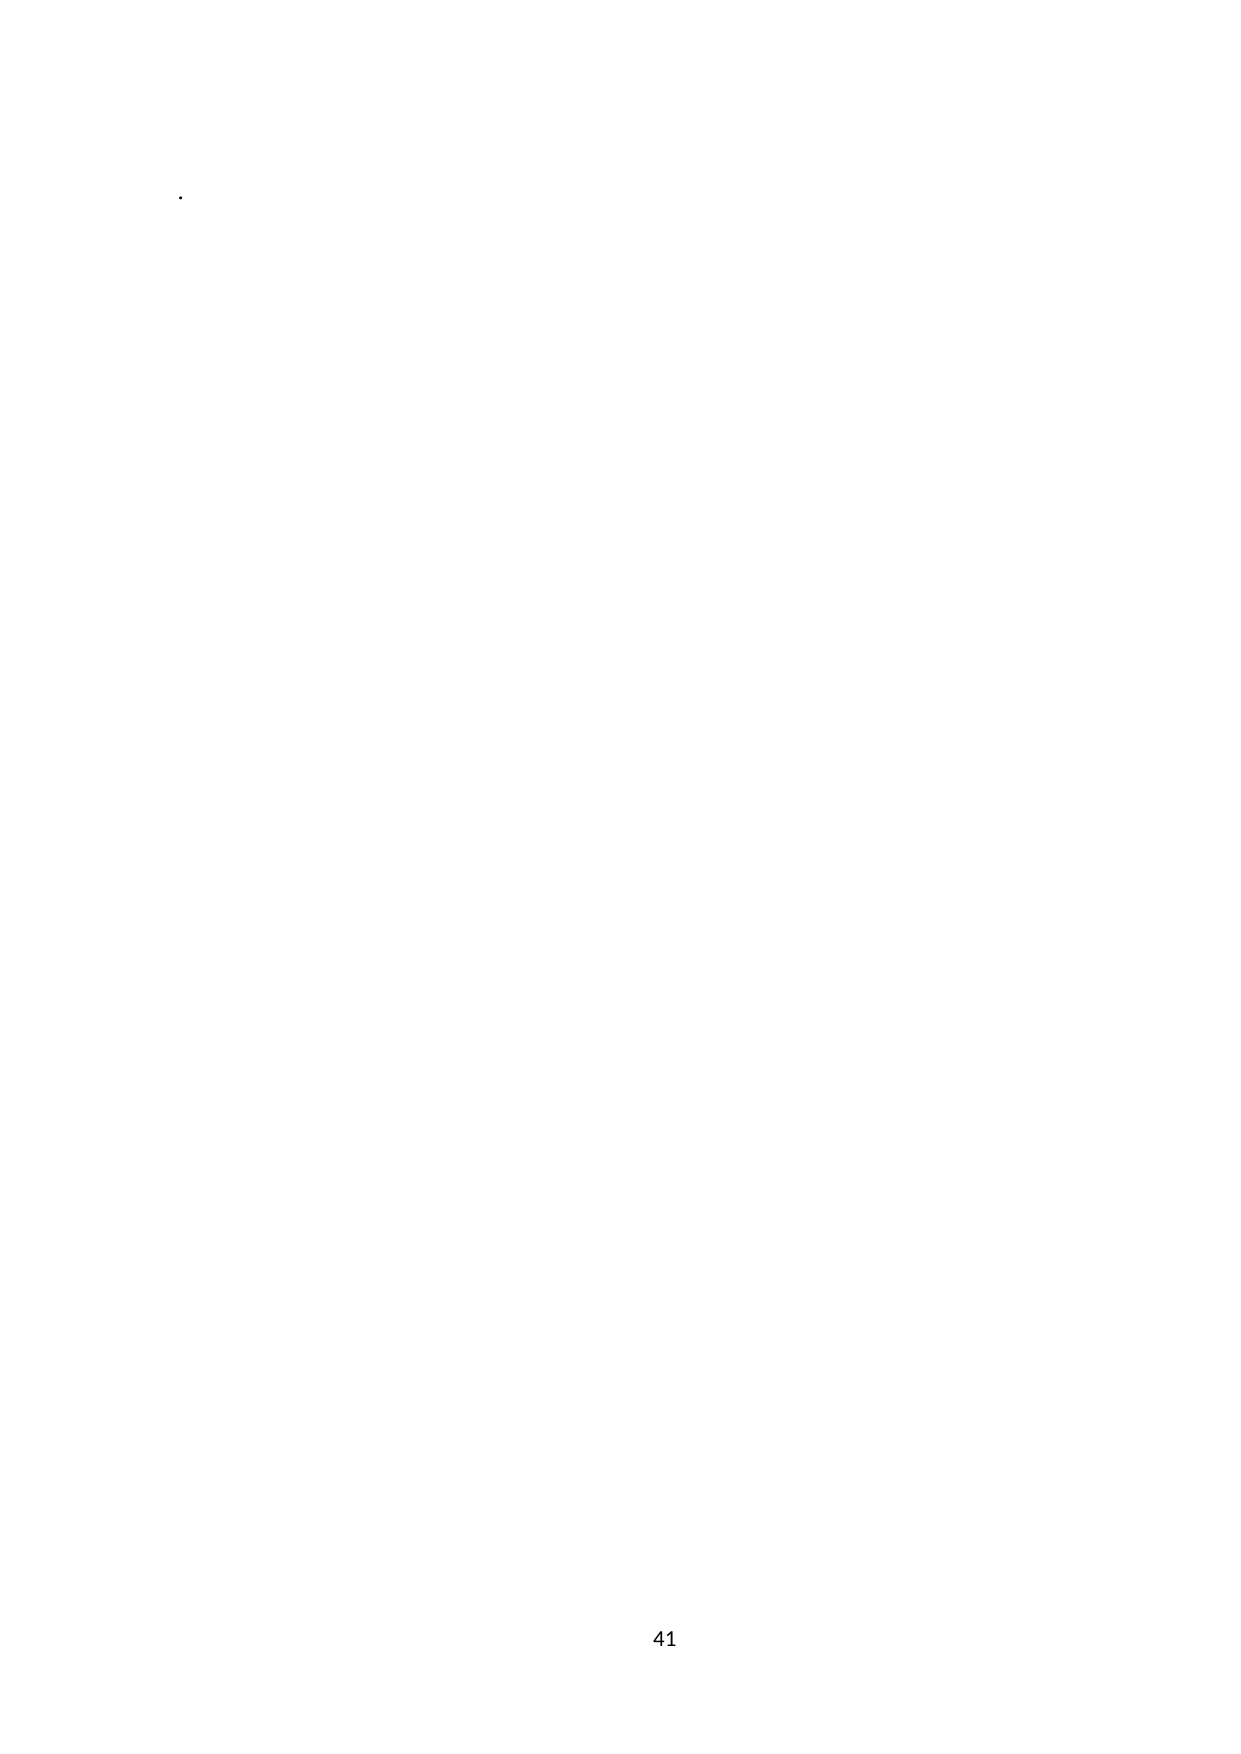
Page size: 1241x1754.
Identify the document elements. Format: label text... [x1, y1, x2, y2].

text . [177, 176, 1152, 205]
